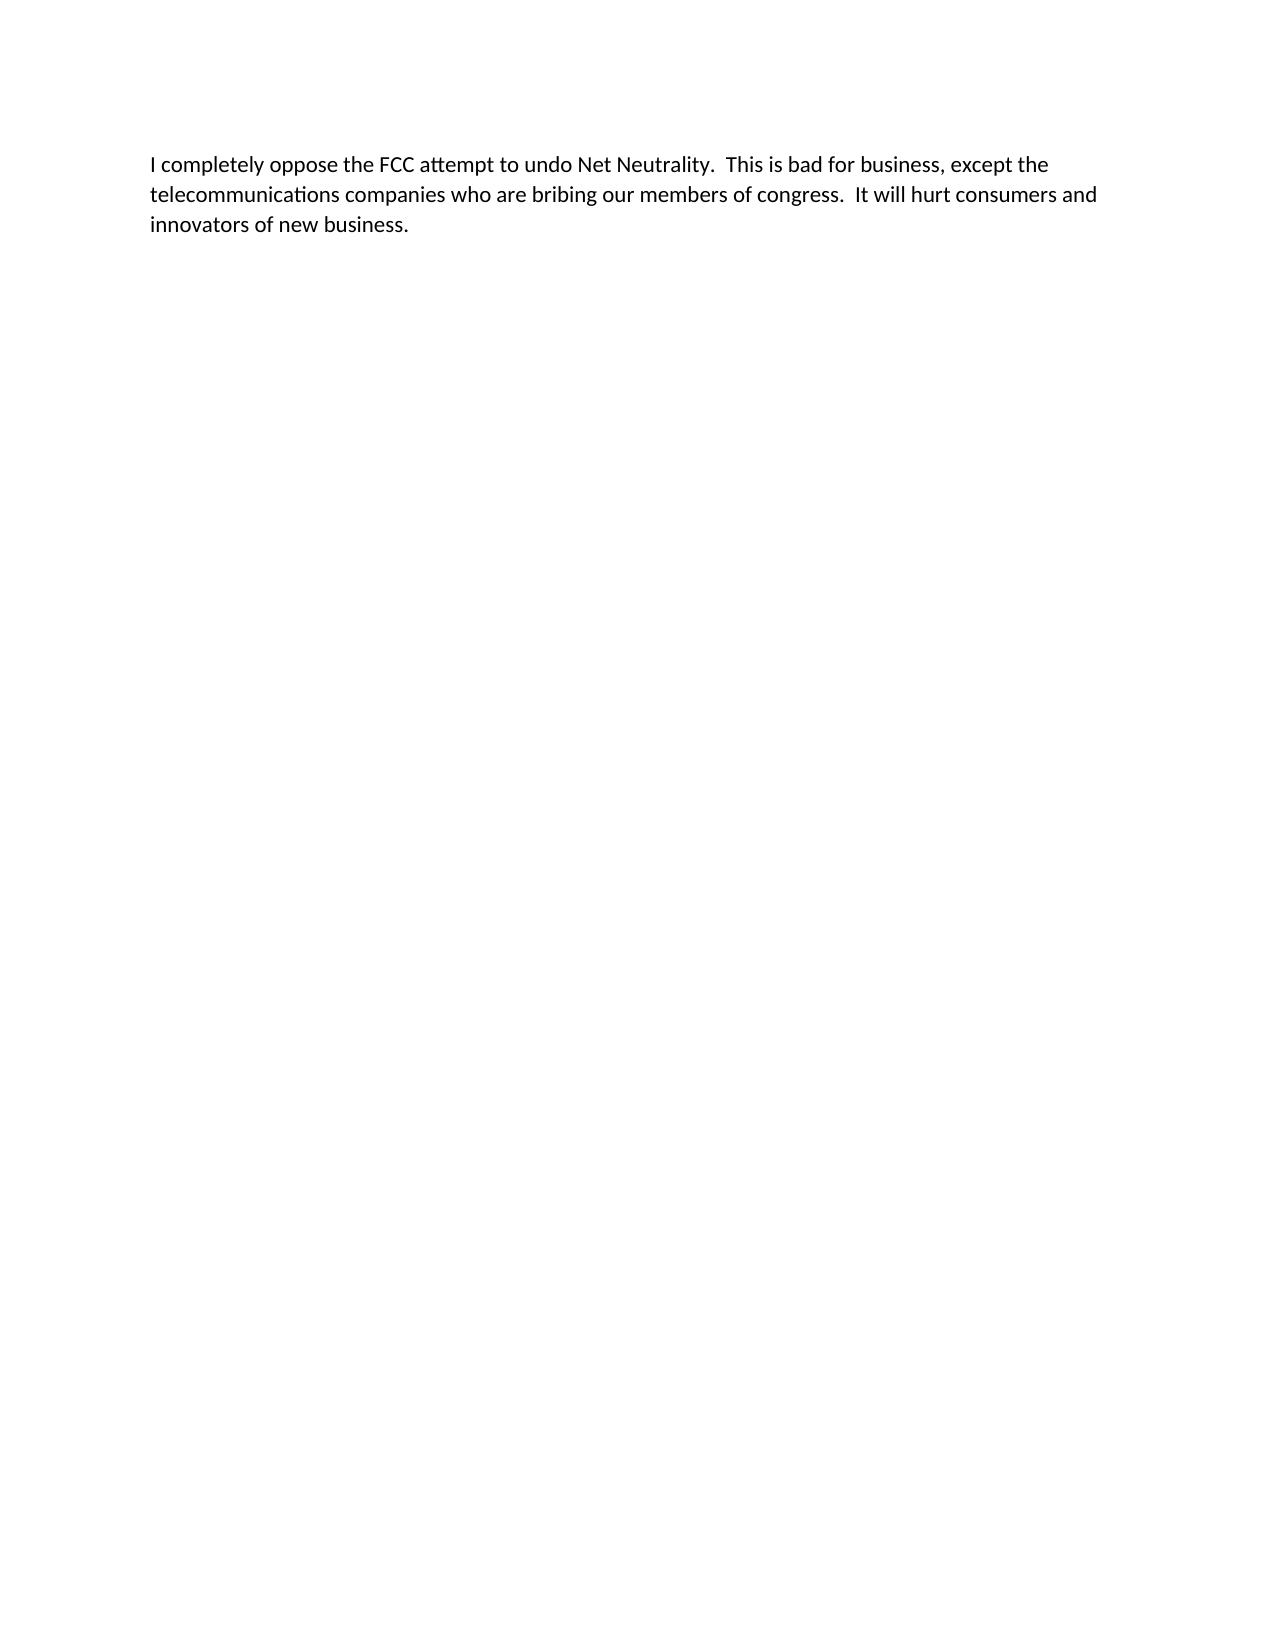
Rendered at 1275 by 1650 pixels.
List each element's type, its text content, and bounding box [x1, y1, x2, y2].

text I completely oppose the FCC attempt to undo Net Neutrality. This is bad for business, except the telecommunications companies who are bribing our members of congress. It will hurt consumers and innovators of new business. [150, 150, 1125, 238]
